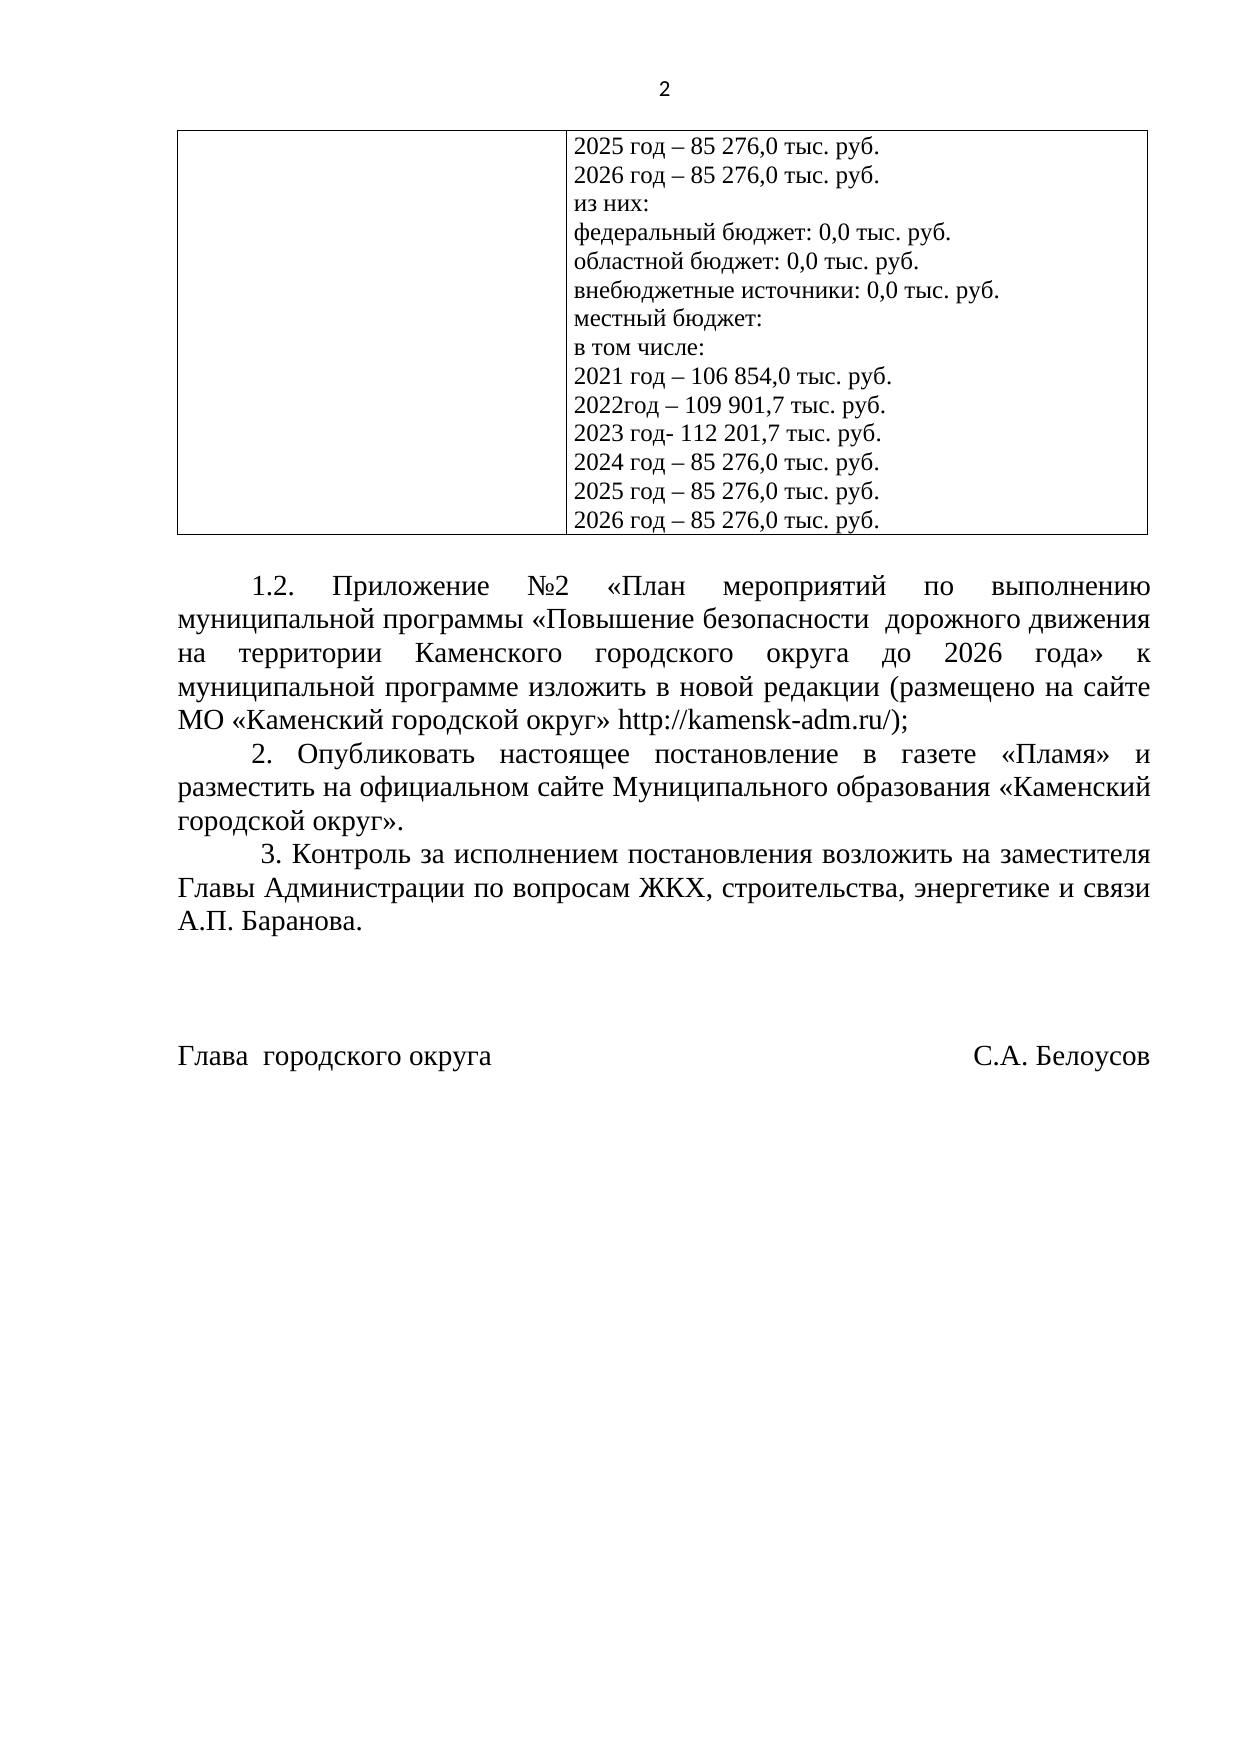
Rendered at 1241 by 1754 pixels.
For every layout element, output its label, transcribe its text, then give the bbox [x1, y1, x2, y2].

text 3. Контроль за исполнением постановления возложить на заместителя Главы Администрации по вопросам ЖКХ, строительства, энергетике и связи А.П. Баранова. [177, 836, 1152, 937]
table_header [567, 131, 1147, 533]
text Глава городского округа С.А. Белоусов [177, 1038, 1152, 1071]
text 1.2. Приложение №2 «План мероприятий по выполнению муниципальной программы «Повышение безопасности дорожного движения на территории Каменского городского округа до 2026 года» к муниципальной программе изложить в новой редакции (размещено на сайте МО «Каменский городской округ» http://kamensk-adm.ru/); [177, 568, 1152, 736]
text 2. Опубликовать настоящее постановление в газете «Пламя» и разместить на официальном сайте Муниципального образования «Каменский городской округ». [177, 736, 1152, 836]
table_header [178, 131, 566, 533]
